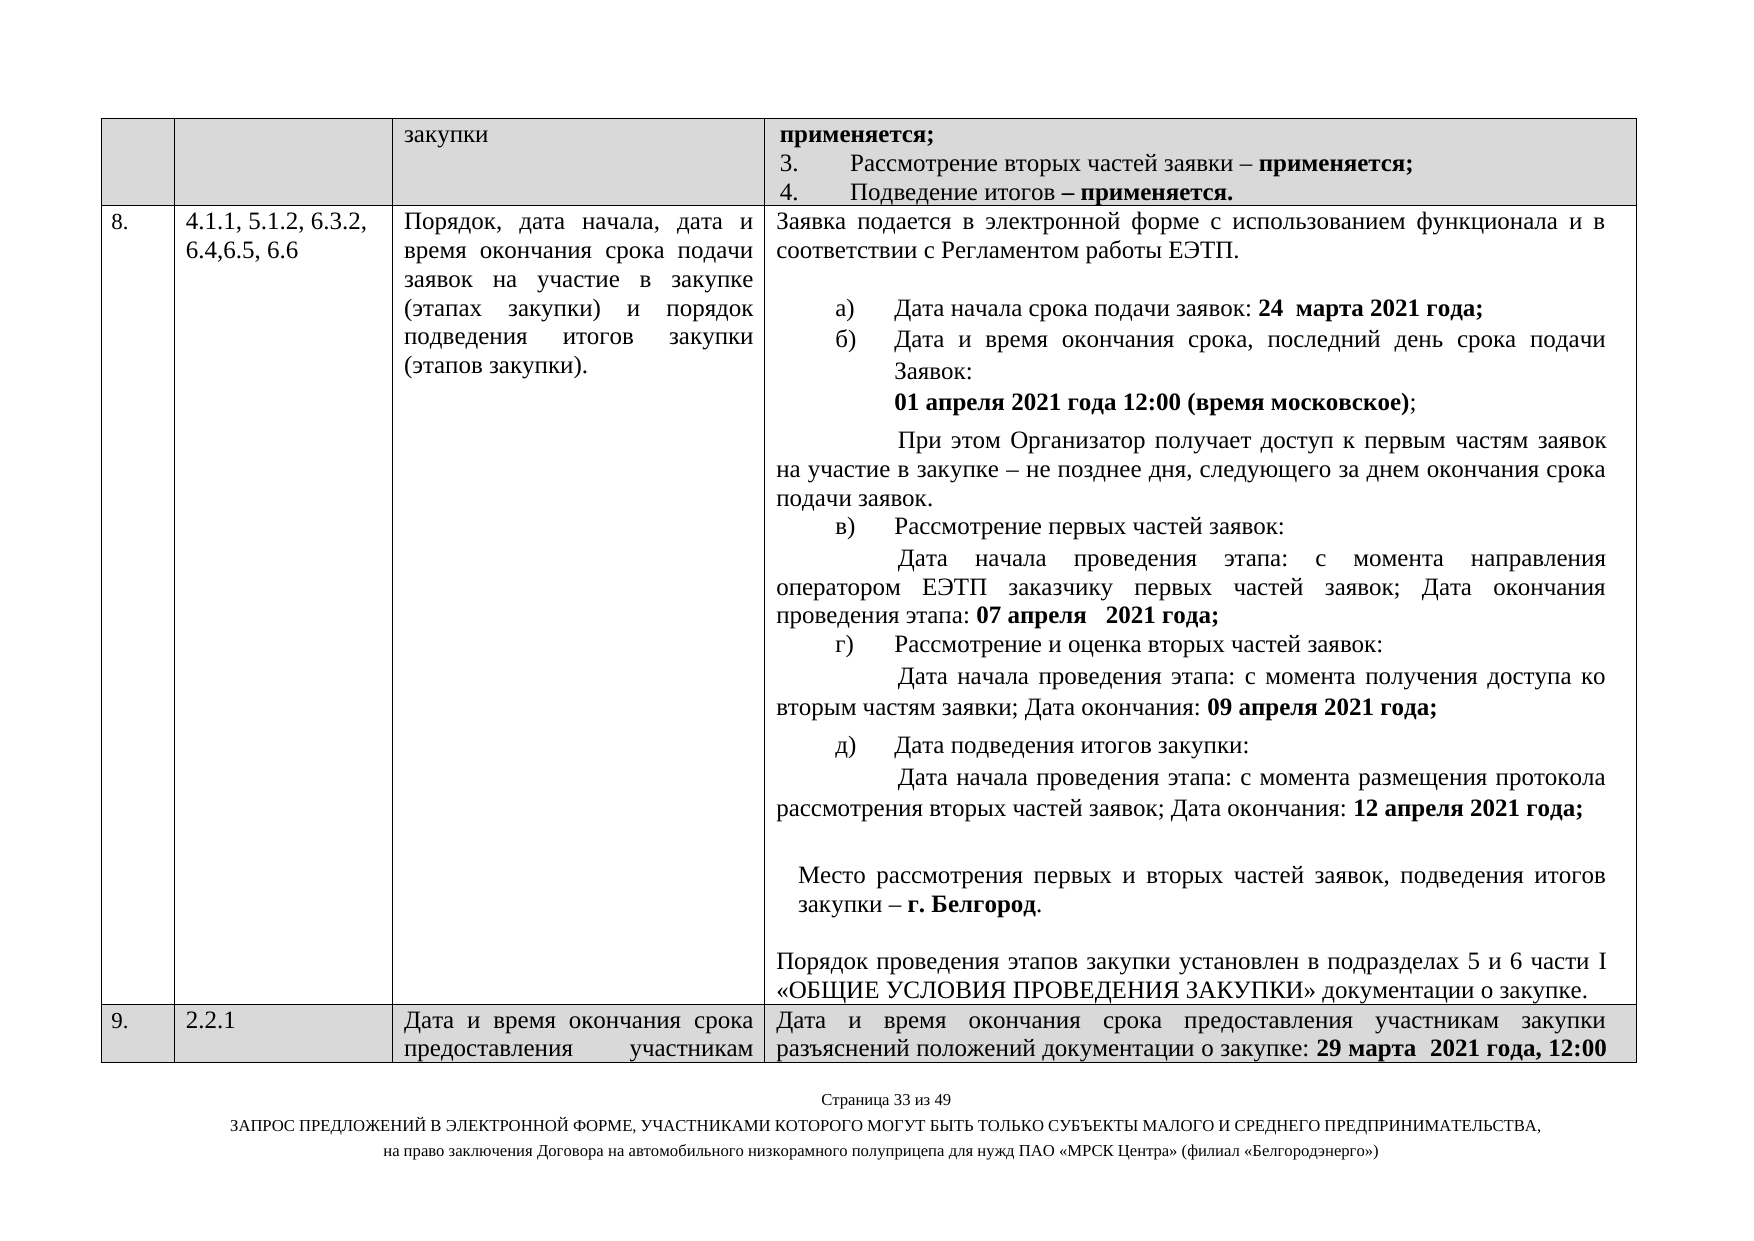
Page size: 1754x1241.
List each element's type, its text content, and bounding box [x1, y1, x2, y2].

table_cell 2.2.1 [175, 1005, 392, 1062]
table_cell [393, 119, 764, 205]
table_cell [102, 1005, 174, 1062]
table_cell [102, 119, 174, 205]
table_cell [765, 1005, 1636, 1062]
table_cell Порядок, дата начала, дата и время окончания срока подачи заявок на участие в закупке (этапах закупки) и порядок подведения итогов закупки (этапов закупки). [393, 206, 764, 1004]
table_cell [175, 119, 392, 205]
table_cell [765, 119, 1636, 205]
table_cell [393, 1005, 764, 1062]
table_cell [102, 206, 174, 1004]
table_cell Заявка подается в электронной форме с использованием функционала и в соответствии с Регламентом работы ЕЭТП. Дата начала срока подачи заявок: 24 марта 2021 года; Дата и время окончания срока, последний день срока подачи Заявок: 01 апреля 2021 года 12:00 (время московское); При этом Организатор получает доступ к первым частям заявок на участие в закупке – не позднее дня, следующего за днем окончания срока подачи заявок. Рассмотрение первых частей заявок: Дата начала проведения этапа: с момента направления оператором ЕЭТП заказчику первых частей заявок; Дата окончания проведения этапа: 07 апреля 2021 года; Рассмотрение и оценка вторых частей заявок: Дата начала проведения этапа: с момента получения доступа ко вторым частям заявки; Дата окончания: 09 апреля 2021 года; Дата подведения итогов закупки: Дата начала проведения этапа: с момента размещения протокола рассмотрения вторых частей заявок; Дата окончания: 12 апреля 2021 года; Место рассмотрения первых и вторых частей заявок, подведения итогов закупки – г. Белгород. Порядок проведения этапов закупки установлен в подразделах 5 и 6 части I «ОБЩИЕ УСЛОВИЯ ПРОВЕДЕНИЯ ЗАКУПКИ» документации о закупке. [765, 206, 1636, 1004]
table_cell 4.1.1, 5.1.2, 6.3.2, 6.4,6.5, 6.6 [175, 206, 392, 1004]
